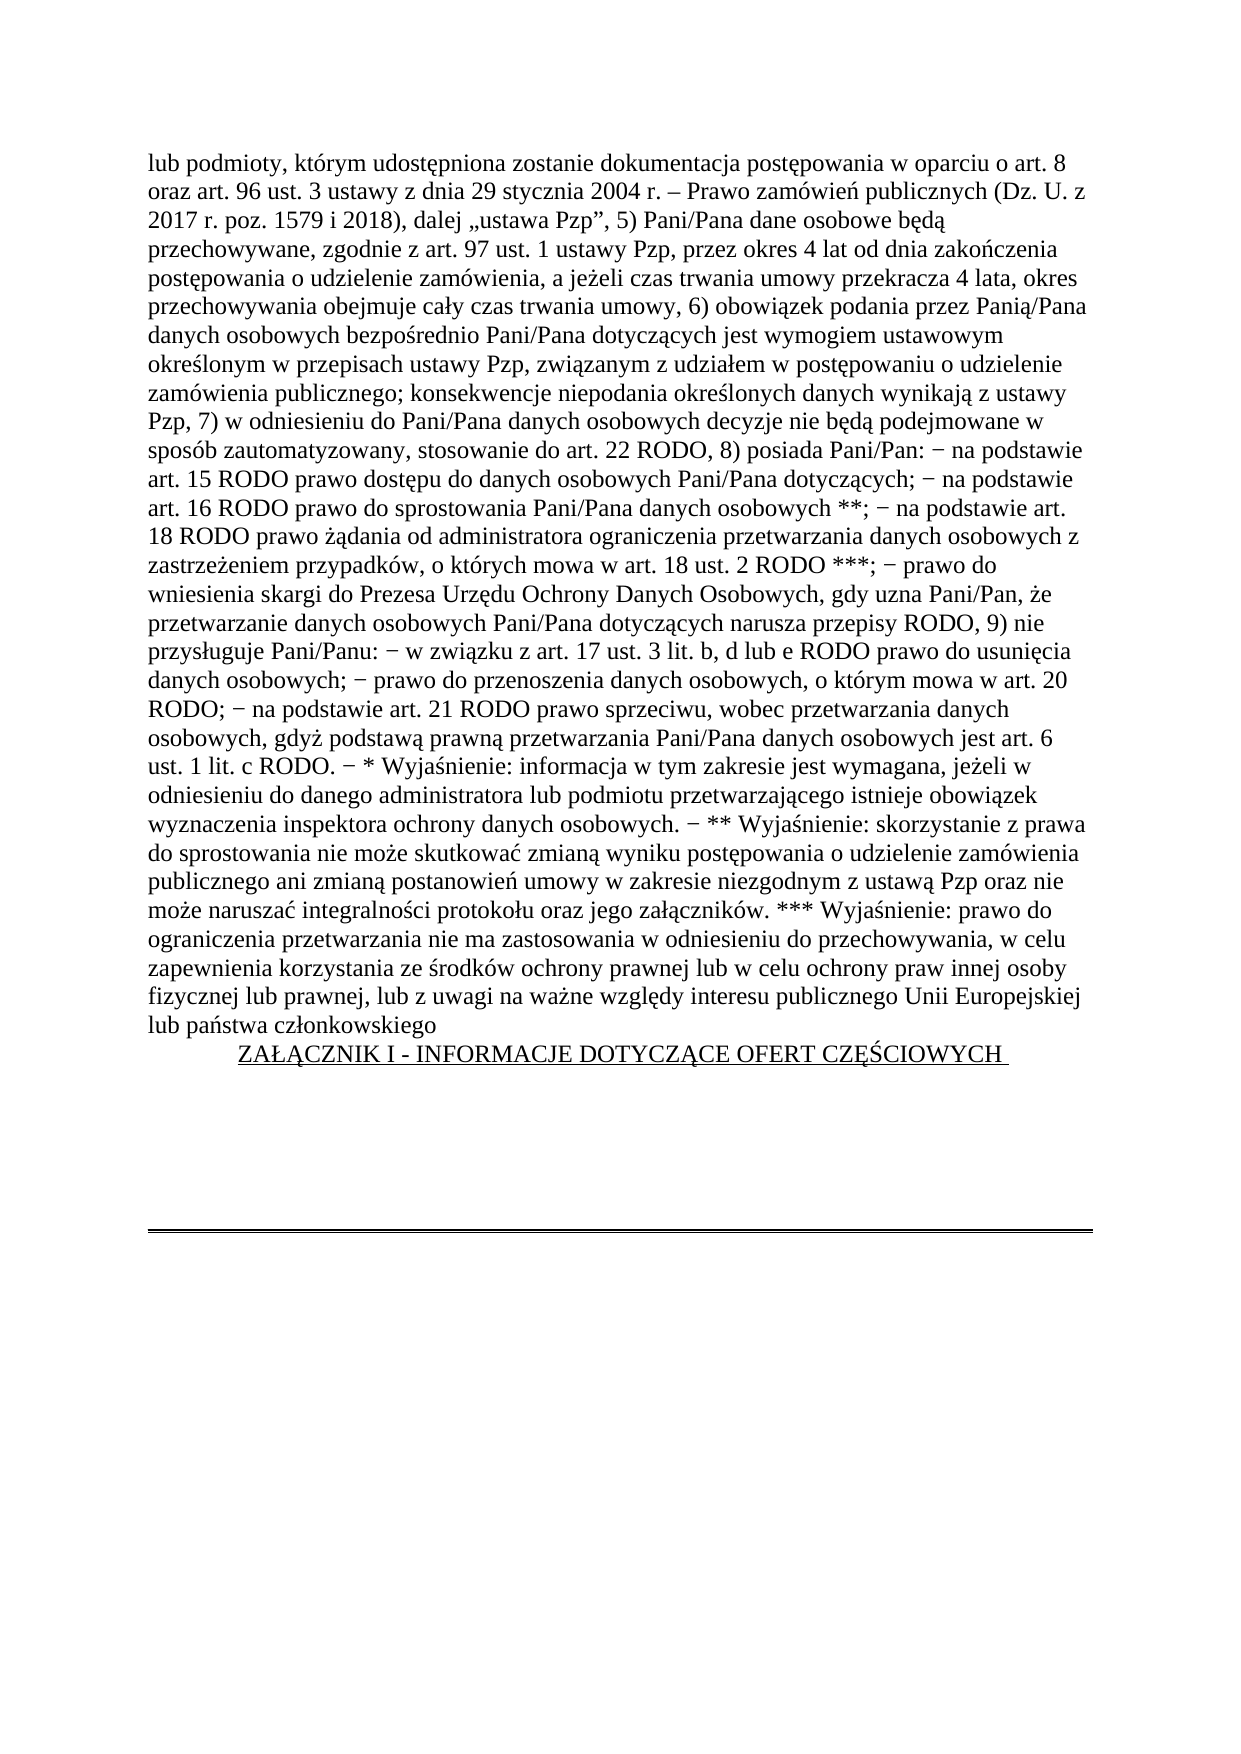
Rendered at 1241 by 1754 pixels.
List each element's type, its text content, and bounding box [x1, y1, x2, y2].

text ZAŁĄCZNIK I - INFORMACJE DOTYCZĄCE OFERT CZĘŚCIOWYCH [148, 1039, 1093, 1068]
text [148, 148, 1093, 1039]
